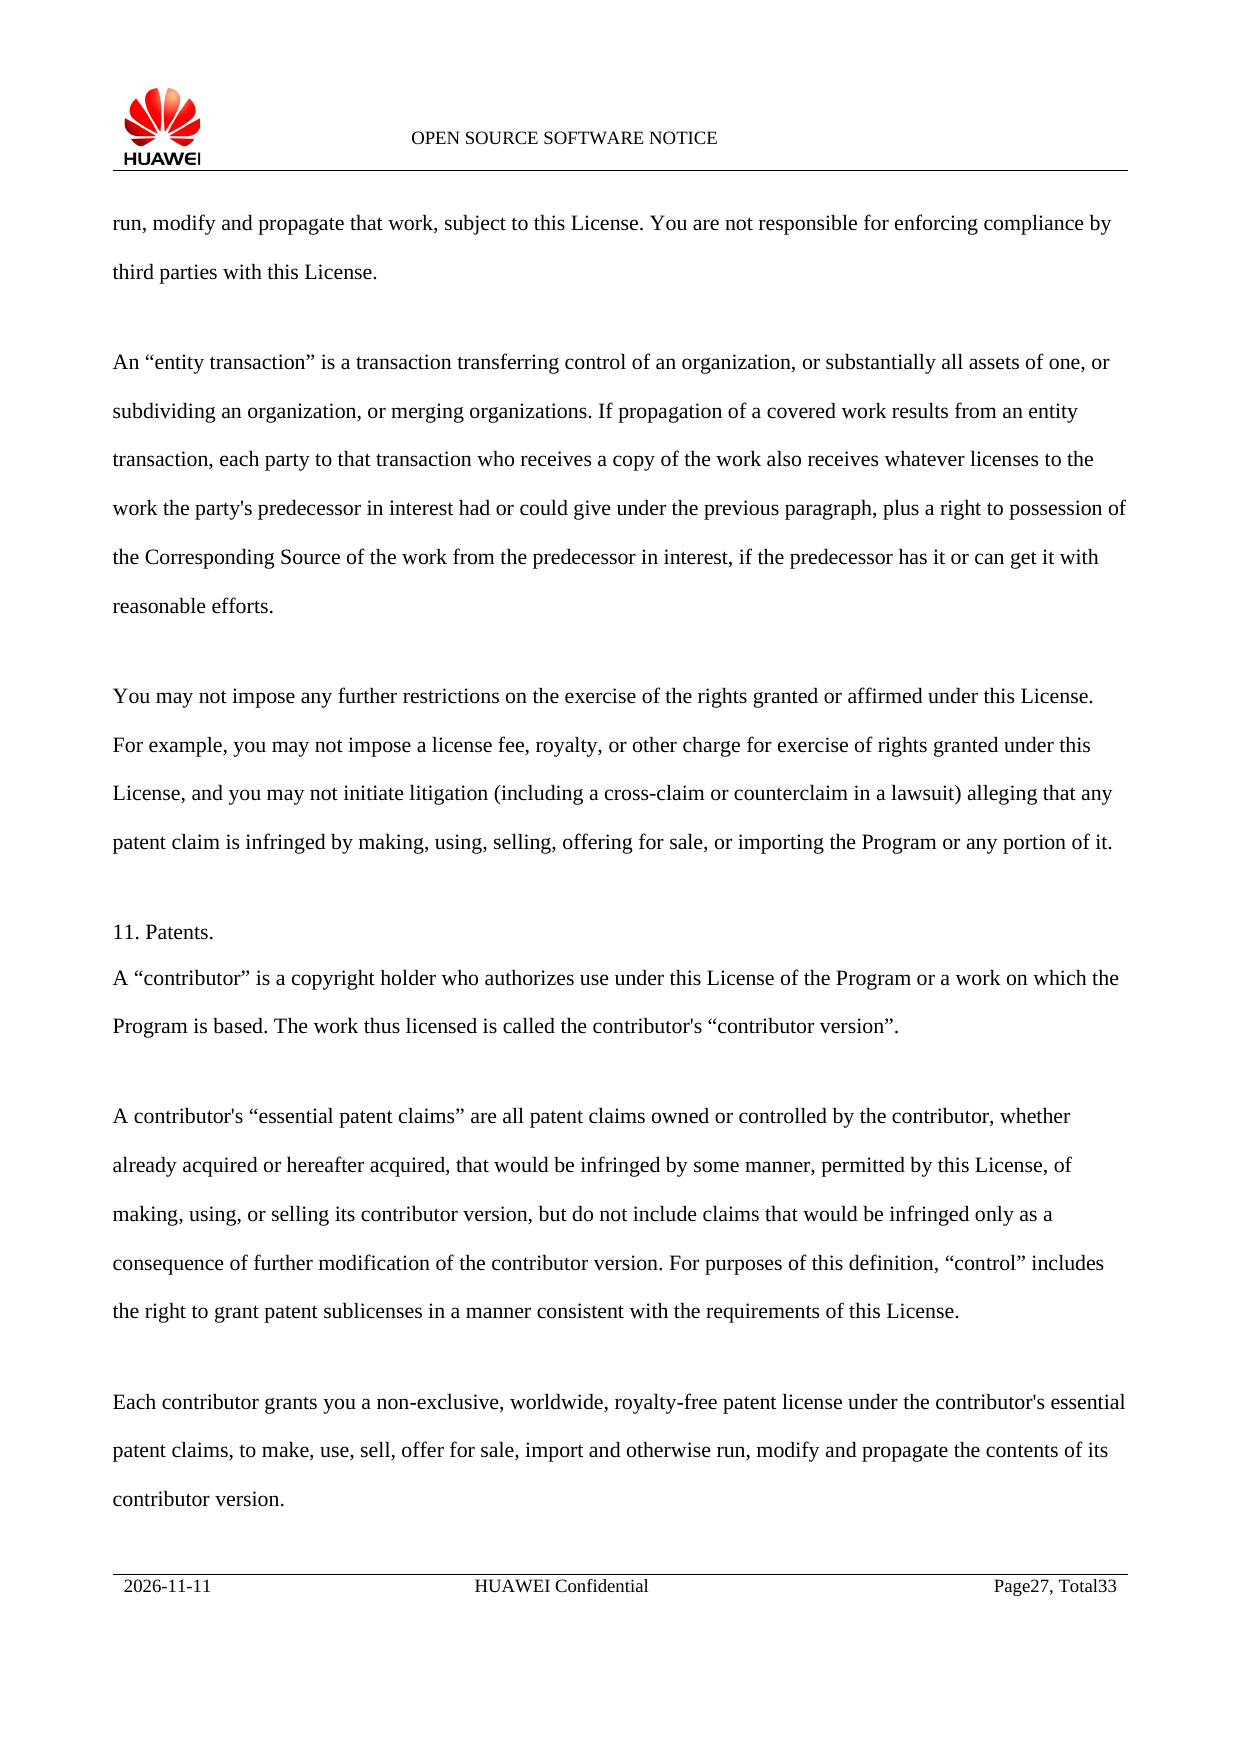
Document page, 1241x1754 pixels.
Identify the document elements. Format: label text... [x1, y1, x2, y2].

text A contributor's “essential patent claims” are all patent claims owned or controlled by the contributor, whether already acquired or hereafter acquired, that would be infringed by some manner, permitted by this License, of making, using, or selling its contributor version, but do not include claims that would be infringed only as a consequence of further modification of the contributor version. For purposes of this definition, “control” includes the right to grant patent sublicenses in a manner consistent with the requirements of this License. [112, 1100, 1128, 1327]
text Each contributor grants you a non-exclusive, worldwide, royalty-free patent license under the contributor's essential patent claims, to make, use, sell, offer for sale, import and otherwise run, modify and propagate the contents of its contributor version. [112, 1385, 1128, 1515]
text An “entity transaction” is a transaction transferring control of an organization, or substantially all assets of one, or subdividing an organization, or merging organizations. If propagation of a covered work results from an entity transaction, each party to that transaction who receives a copy of the work also receives whatever licenses to the work the party's predecessor in interest had or could give under the previous paragraph, plus a right to possession of the Corresponding Source of the work from the predecessor in interest, if the predecessor has it or can get it with reasonable efforts. [112, 345, 1128, 622]
text You may not impose any further restrictions on the exercise of the rights granted or affirmed under this License. For example, you may not impose a license fee, royalty, or other charge for exercise of rights granted under this License, and you may not initiate litigation (including a cross-claim or counterclaim in a lawsuit) alleging that any patent claim is infringed by making, using, selling, offering for sale, or importing the Program or any portion of it. [112, 679, 1128, 858]
picture [124, 88, 201, 165]
text A “contributor” is a copyright holder who authorizes use under this License of the Program or a work on which the Program is based. The work thus licensed is called the contributor's “contributor version”. [112, 961, 1128, 1042]
text 11. Patents. [112, 916, 1128, 948]
